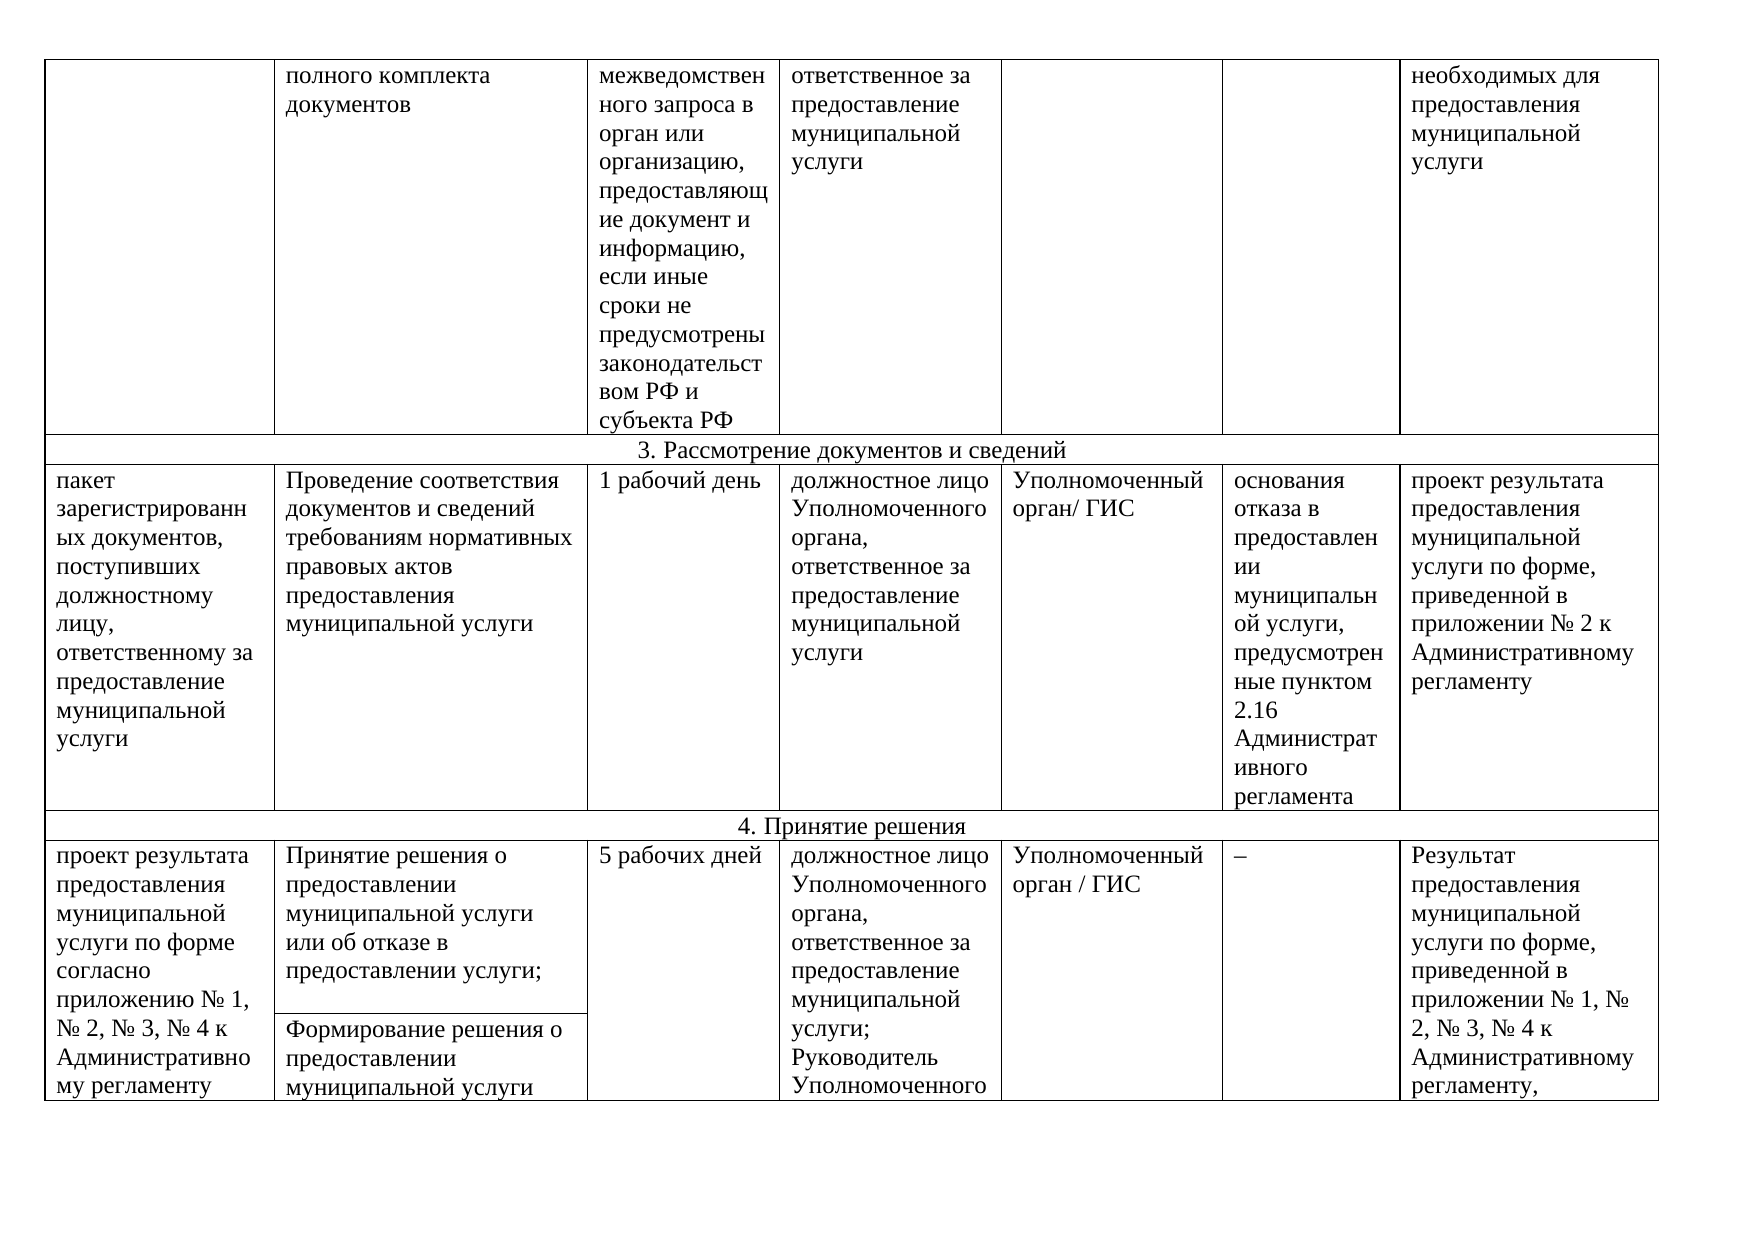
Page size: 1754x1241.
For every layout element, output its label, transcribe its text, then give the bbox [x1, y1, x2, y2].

table_cell должностное лицо Уполномоченного органа, ответственное за предоставление муниципальной услуги [780, 465, 1001, 810]
table_cell Проведение соответствия документов и сведений требованиям нормативных правовых актов предоставления муниципальной услуги [275, 465, 587, 810]
table_cell основания отказа в предоставлении муниципальной услуги, предусмотренные пунктом 2.16 Административного регламента [1223, 465, 1399, 810]
table_cell 5 рабочих дней [588, 841, 779, 1100]
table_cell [275, 60, 587, 434]
table_cell 3. Рассмотрение документов и сведений [46, 435, 1658, 464]
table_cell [275, 1014, 587, 1100]
table_cell проект результата предоставления муниципальной услуги по форме согласно приложению № 1, № 2, № 3, № 4 к Административному регламенту [46, 841, 274, 1100]
table_cell – [1223, 841, 1399, 1100]
table_cell Уполномоченный орган/ ГИС [1002, 465, 1222, 810]
table_cell 4. Принятие решения [46, 811, 1658, 839]
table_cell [1002, 60, 1222, 434]
table_cell проект результата предоставления муниципальной услуги по форме, приведенной в приложении № 2 к Административному регламенту [1401, 465, 1658, 810]
table_cell Результат предоставления муниципальной услуги по форме, приведенной в приложении № 1, № 2, № 3, № 4 к Административному регламенту, подписанный усиленной квалифицированной подписью руководителем Уполномоченного органа или иного уполномоченного им лица [1401, 841, 1658, 1100]
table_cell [1401, 60, 1658, 434]
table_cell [588, 60, 779, 434]
table_cell 1 рабочий день [588, 465, 779, 810]
table_cell Принятие решения о предоставлении муниципальной услуги или об отказе в предоставлении услуги; [275, 841, 587, 1013]
table_cell Уполномоченный орган / ГИС [1002, 841, 1222, 1100]
table_cell пакет зарегистрированных документов, поступивших должностному лицу, ответственному за предоставление муниципальной услуги [46, 465, 274, 810]
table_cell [780, 60, 1001, 434]
table_cell должностное лицо Уполномоченного органа, ответственное за предоставление муниципальной услуги; Руководитель Уполномоченного органа или иное уполномоченное им лицо [780, 841, 1001, 1100]
table_cell - [1223, 60, 1399, 434]
